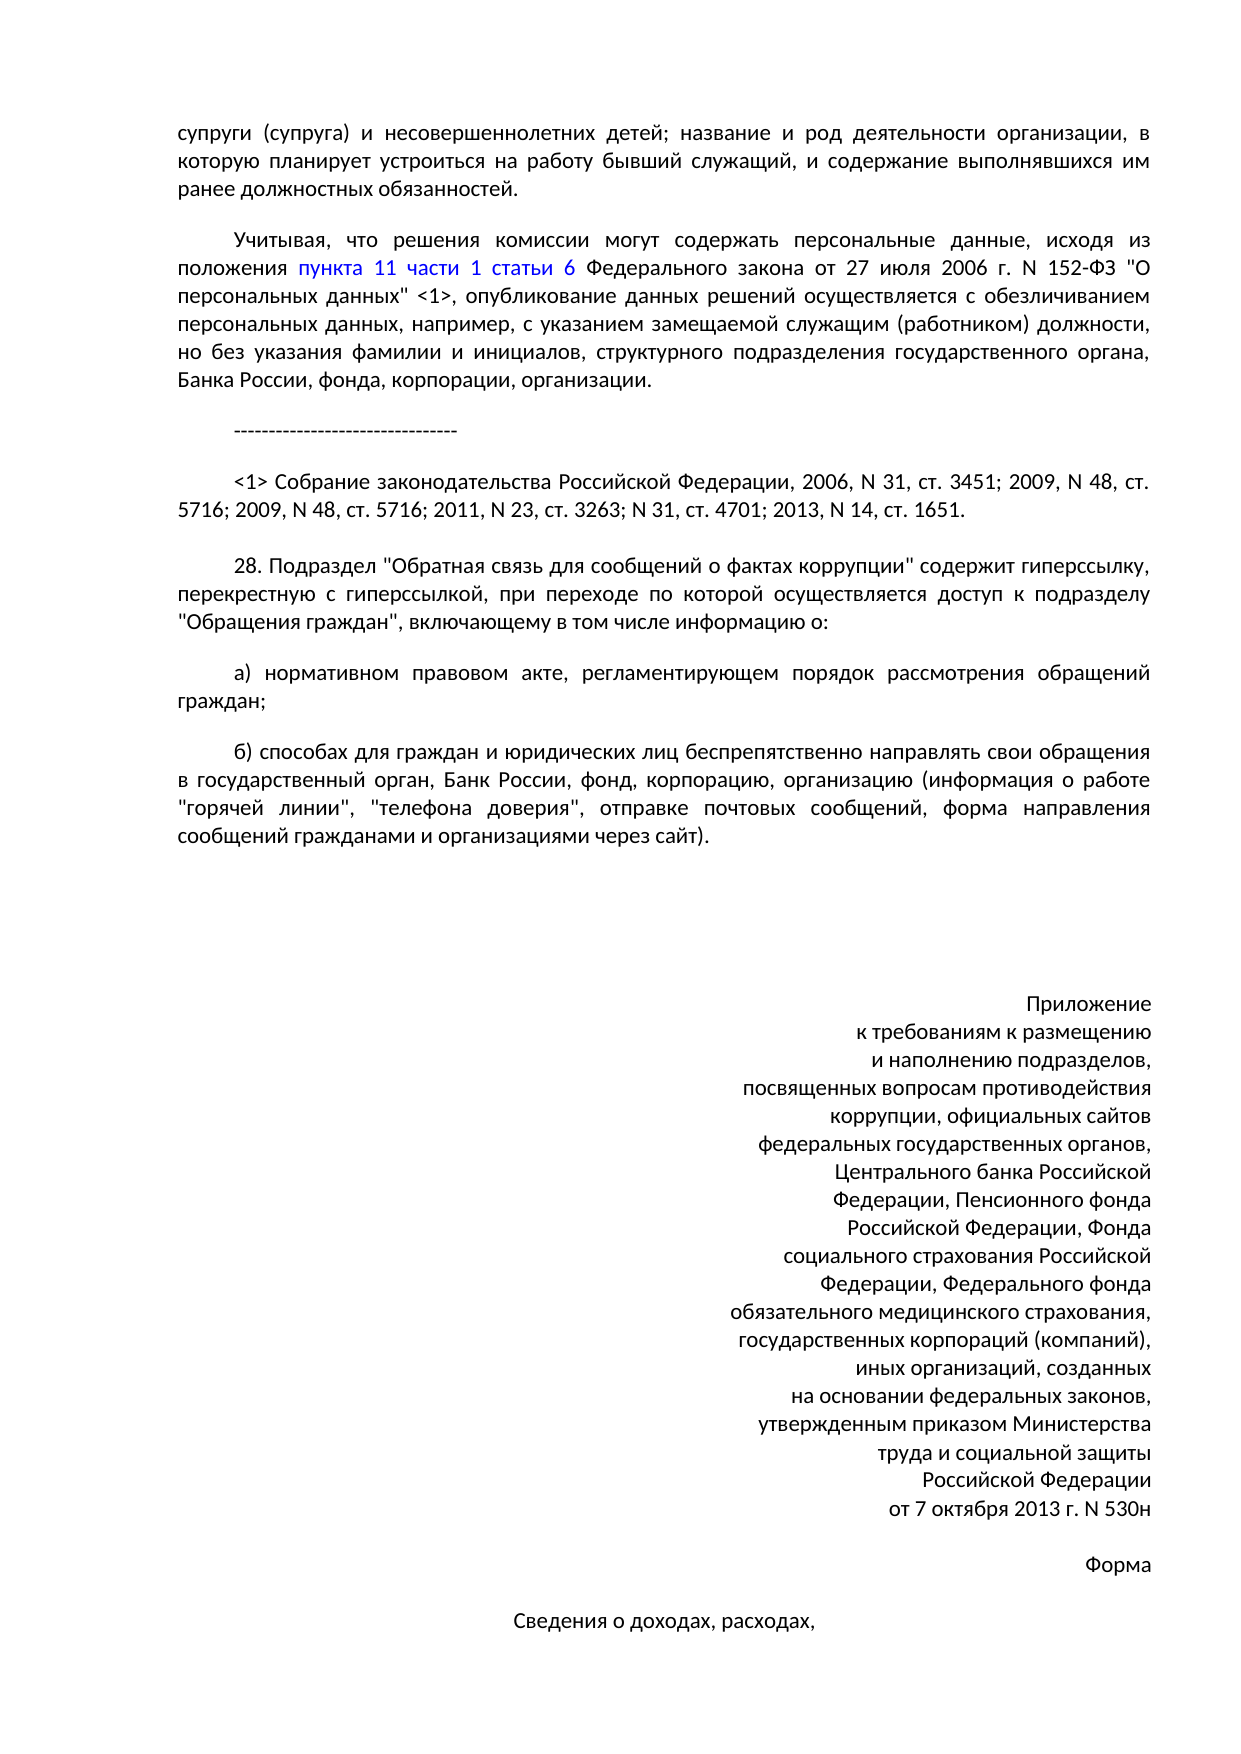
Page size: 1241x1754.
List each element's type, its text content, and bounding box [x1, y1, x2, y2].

text <1> Собрание законодательства Российской Федерации, 2006, N 31, ст. 3451; 2009, N 48, ст. 5716; 2009, N 48, ст. 5716; 2011, N 23, ст. 3263; N 31, ст. 4701; 2013, N 14, ст. 1651. [177, 467, 1152, 523]
text Федерации, Пенсионного фонда [177, 1185, 1152, 1213]
text Российской Федерации, Фонда [177, 1213, 1152, 1241]
text б) способах для граждан и юридических лиц беспрепятственно направлять свои обращения в государственный орган, Банк России, фонд, корпорацию, организацию (информация о работе "горячей линии", "телефона доверия", отправке почтовых сообщений, форма направления сообщений гражданами и организациями через сайт). [177, 737, 1152, 849]
text 28. Подраздел "Обратная связь для сообщений о фактах коррупции" содержит гиперссылку, перекрестную с гиперссылкой, при переходе по которой осуществляется доступ к подразделу "Обращения граждан", включающему в том числе информацию о: [177, 551, 1152, 635]
text коррупции, официальных сайтов [177, 1101, 1152, 1129]
text на основании федеральных законов, [177, 1382, 1152, 1409]
text -------------------------------- [177, 416, 1152, 444]
text социального страхования Российской [177, 1241, 1152, 1269]
text Центрального банка Российской [177, 1157, 1152, 1185]
text Форма [177, 1550, 1152, 1578]
text от 7 октября 2013 г. N 530н [177, 1494, 1152, 1522]
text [177, 118, 1152, 202]
text федеральных государственных органов, [177, 1129, 1152, 1157]
text к требованиям к размещению [177, 1017, 1152, 1045]
text Учитывая, что решения комиссии могут содержать персональные данные, исходя из положения пункта 11 части 1 статьи 6 Федерального закона от 27 июля 2006 г. N 152-ФЗ "О персональных данных" <1>, опубликование данных решений осуществляется с обезличиванием персональных данных, например, с указанием замещаемой служащим (работником) должности, но без указания фамилии и инициалов, структурного подразделения государственного органа, Банка России, фонда, корпорации, организации. [177, 225, 1152, 393]
text Приложение [177, 989, 1152, 1017]
text Российской Федерации [177, 1466, 1152, 1494]
text посвященных вопросам противодействия [177, 1073, 1152, 1101]
text а) нормативном правовом акте, регламентирующем порядок рассмотрения обращений граждан; [177, 658, 1152, 714]
text Федерации, Федерального фонда [177, 1269, 1152, 1297]
text государственных корпораций (компаний), [177, 1326, 1152, 1353]
text утвержденным приказом Министерства [177, 1409, 1152, 1438]
text и наполнению подразделов, [177, 1045, 1152, 1073]
text Сведения о доходах, расходах, [177, 1606, 1152, 1634]
text иных организаций, созданных [177, 1353, 1152, 1382]
text труда и социальной защиты [177, 1438, 1152, 1466]
text обязательного медицинского страхования, [177, 1297, 1152, 1326]
